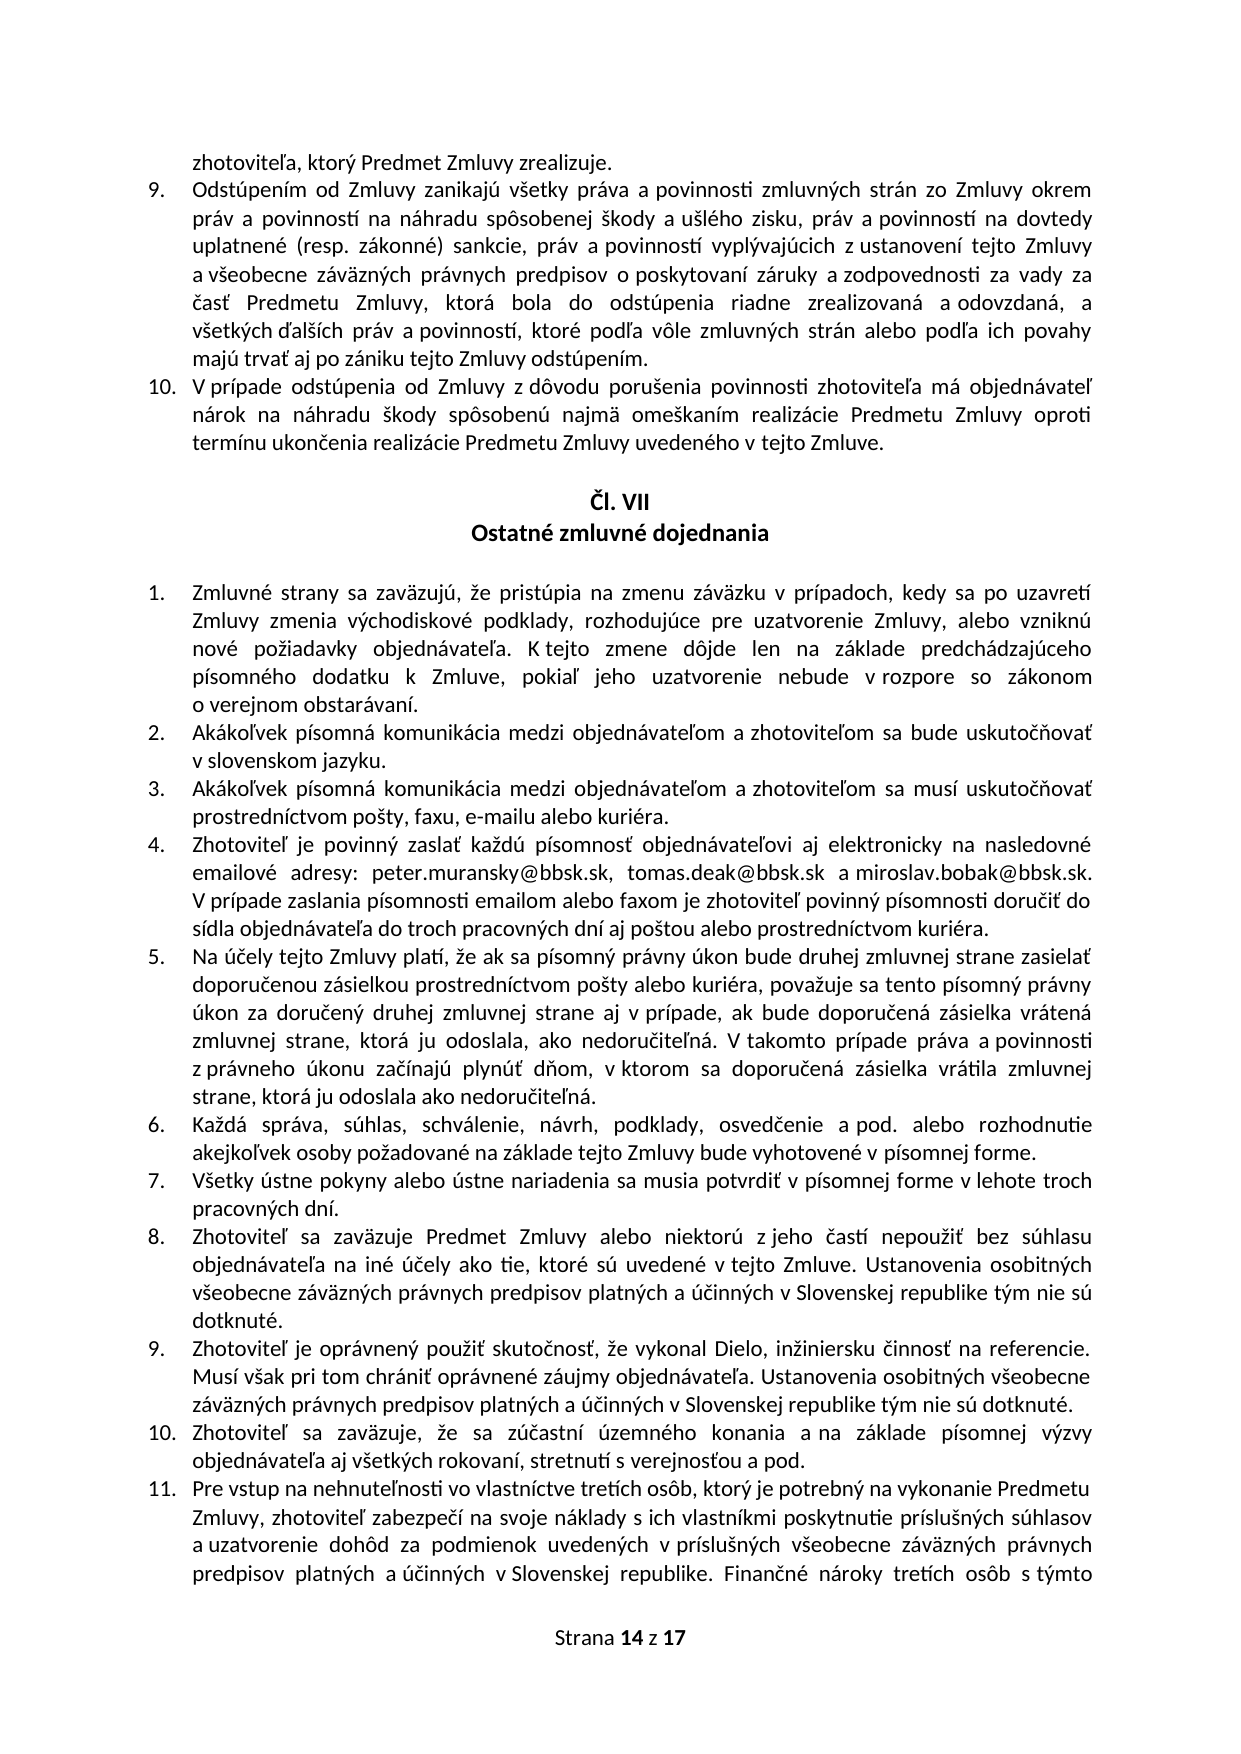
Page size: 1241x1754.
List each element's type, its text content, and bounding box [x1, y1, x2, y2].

list Zhotoviteľ sa zaväzuje, že sa zúčastní územného konania a na základe písomnej výzvy objednávateľa aj všetkých rokovaní, stretnutí s verejnosťou a pod. [148, 1418, 1093, 1474]
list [148, 148, 1093, 176]
list Zmluvné strany sa zaväzujú, že pristúpia na zmenu záväzku v prípadoch, kedy sa po uzavretí Zmluvy zmenia východiskové podklady, rozhodujúce pre uzatvorenie Zmluvy, alebo vzniknú nové požiadavky objednávateľa. K tejto zmene dôjde len na základe predchádzajúceho písomného dodatku k Zmluve, pokiaľ jeho uzatvorenie nebude v rozpore so zákonom o verejnom obstarávaní. [148, 578, 1093, 718]
text Čl. VII [148, 486, 1093, 517]
list Zhotoviteľ sa zaväzuje Predmet Zmluvy alebo niektorú z jeho častí nepoužiť bez súhlasu objednávateľa na iné účely ako tie, ktoré sú uvedené v tejto Zmluve. Ustanovenia osobitných všeobecne záväzných právnych predpisov platných a účinných v Slovenskej republike tým nie sú dotknuté. [148, 1222, 1093, 1334]
list Zhotoviteľ je oprávnený použiť skutočnosť, že vykonal Dielo, inžiniersku činnosť na referencie. Musí však pri tom chrániť oprávnené záujmy objednávateľa. Ustanovenia osobitných všeobecne záväzných právnych predpisov platných a účinných v Slovenskej republike tým nie sú dotknuté. [148, 1334, 1093, 1418]
list Odstúpením od Zmluvy zanikajú všetky práva a povinnosti zmluvných strán zo Zmluvy okrem práv a povinností na náhradu spôsobenej škody a ušlého zisku, práv a povinností na dovtedy uplatnené (resp. zákonné) sankcie, práv a povinností vyplývajúcich z ustanovení tejto Zmluvy a všeobecne záväzných právnych predpisov o poskytovaní záruky a zodpovednosti za vady za časť Predmetu Zmluvy, ktorá bola do odstúpenia riadne zrealizovaná a odovzdaná, a všetkých ďalších práv a povinností, ktoré podľa vôle zmluvných strán alebo podľa ich povahy majú trvať aj po zániku tejto Zmluvy odstúpením. [148, 176, 1093, 372]
text Ostatné zmluvné dojednania [148, 517, 1093, 547]
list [148, 1474, 1093, 1587]
list Akákoľvek písomná komunikácia medzi objednávateľom a zhotoviteľom sa musí uskutočňovať prostredníctvom pošty, faxu, e-mailu alebo kuriéra. [148, 774, 1093, 830]
list V prípade odstúpenia od Zmluvy z dôvodu porušenia povinnosti zhotoviteľa má objednávateľ nárok na náhradu škody spôsobenú najmä omeškaním realizácie Predmetu Zmluvy oproti termínu ukončenia realizácie Predmetu Zmluvy uvedeného v tejto Zmluve. [148, 372, 1093, 456]
list Zhotoviteľ je povinný zaslať každú písomnosť objednávateľovi aj elektronicky na nasledovné emailové adresy: peter.muransky@bbsk.sk, tomas.deak@bbsk.sk a miroslav.bobak@bbsk.sk. V prípade zaslania písomnosti emailom alebo faxom je zhotoviteľ povinný písomnosti doručiť do sídla objednávateľa do troch pracovných dní aj poštou alebo prostredníctvom kuriéra. [148, 830, 1093, 942]
list Každá správa, súhlas, schválenie, návrh, podklady, osvedčenie a pod. alebo rozhodnutie akejkoľvek osoby požadované na základe tejto Zmluvy bude vyhotovené v písomnej forme. [148, 1110, 1093, 1166]
list Akákoľvek písomná komunikácia medzi objednávateľom a zhotoviteľom sa bude uskutočňovať v slovenskom jazyku. [148, 718, 1093, 774]
list Na účely tejto Zmluvy platí, že ak sa písomný právny úkon bude druhej zmluvnej strane zasielať doporučenou zásielkou prostredníctvom pošty alebo kuriéra, považuje sa tento písomný právny úkon za doručený druhej zmluvnej strane aj v prípade, ak bude doporučená zásielka vrátená zmluvnej strane, ktorá ju odoslala, ako nedoručiteľná. V takomto prípade práva a povinnosti z právneho úkonu začínajú plynúť dňom, v ktorom sa doporučená zásielka vrátila zmluvnej strane, ktorá ju odoslala ako nedoručiteľná. [148, 942, 1093, 1110]
list Všetky ústne pokyny alebo ústne nariadenia sa musia potvrdiť v písomnej forme v lehote troch pracovných dní. [148, 1166, 1093, 1222]
